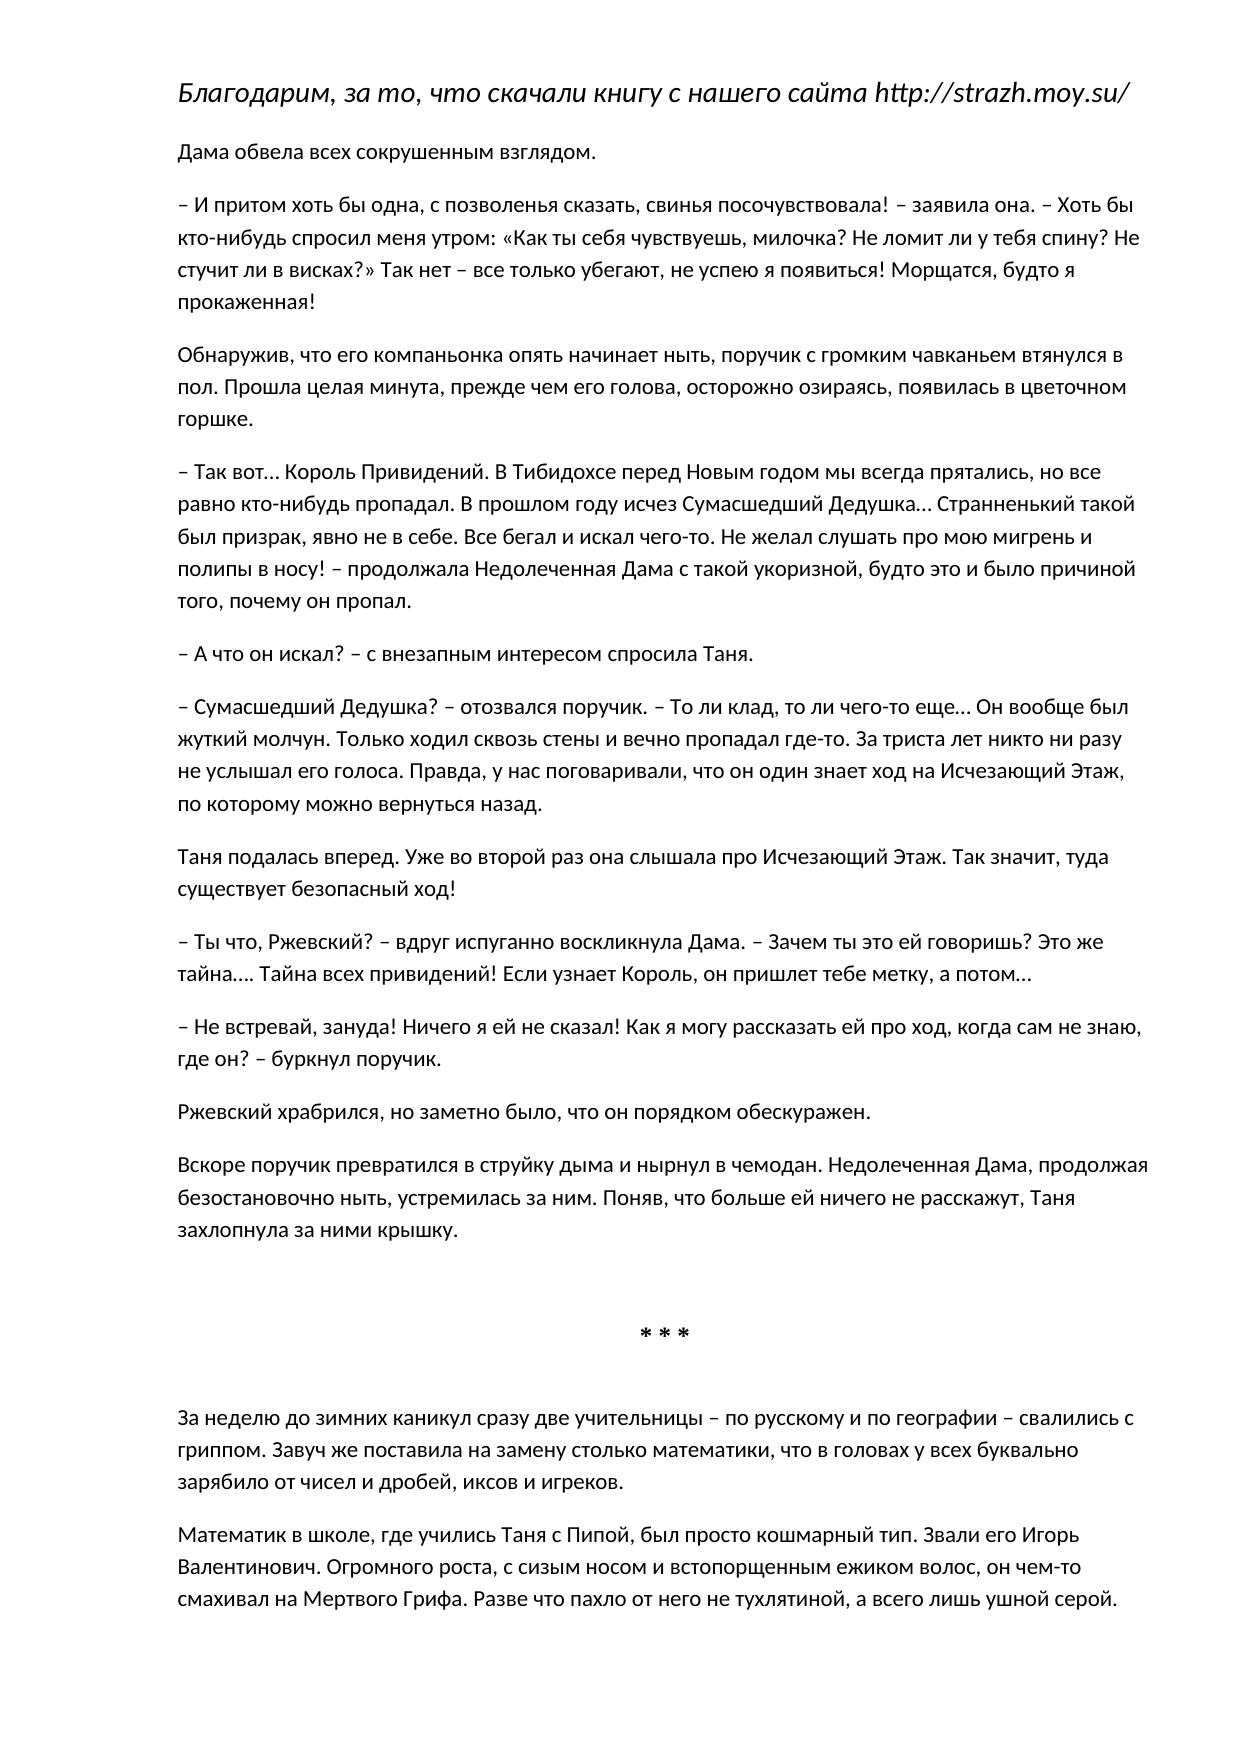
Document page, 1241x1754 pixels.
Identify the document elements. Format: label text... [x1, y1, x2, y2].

text Обнаружив, что его компаньонка опять начинает ныть, поручик с громким чавканьем втянулся в пол. Прошла целая минута, прежде чем его голова, осторожно озираясь, появилась в цветочном горшке. [177, 340, 1152, 432]
text – И притом хоть бы одна, с позволенья сказать, свинья посочувствовала! – заявила она. – Хоть бы кто-нибудь спросил меня утром: «Как ты себя чувствуешь, милочка? Не ломит ли у тебя спину? Не стучит ли в висках?» Так нет – все только убегают, не успею я появиться! Морщатся, будто я прокаженная! [177, 190, 1152, 315]
text Ржевский храбрился, но заметно было, что он порядком обескуражен. [177, 1097, 1152, 1125]
subtitle * * * [177, 1321, 1152, 1349]
text – А что он искал? – с внезапным интересом спросила Таня. [177, 639, 1152, 667]
text – Сумасшедший Дедушка? – отозвался поручик. – То ли клад, то ли чего-то еще… Он вообще был жуткий молчун. Только ходил сквозь стены и вечно пропадал где-то. За триста лет никто ни разу не услышал его голоса. Правда, у нас поговаривали, что он один знает ход на Исчезающий Этаж, по которому можно вернуться назад. [177, 692, 1152, 817]
text Таня подалась вперед. Уже во второй раз она слышала про Исчезающий Этаж. Так значит, туда существует безопасный ход! [177, 842, 1152, 902]
text Вскоре поручик превратился в струйку дыма и нырнул в чемодан. Недолеченная Дама, продолжая безостановочно ныть, устремилась за ним. Поняв, что больше ей ничего не расскажут, Таня захлопнула за ними крышку. [177, 1150, 1152, 1243]
text Дама обвела всех сокрушенным взглядом. [177, 137, 1152, 165]
text – Ты что, Ржевский? – вдруг испуганно воскликнула Дама. – Зачем ты это ей говоришь? Это же тайна…. Тайна всех привидений! Если узнает Король, он пришлет тебе метку, а потом… [177, 927, 1152, 987]
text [177, 1520, 1152, 1612]
text – Не встревай, зануда! Ничего я ей не сказал! Как я могу рассказать ей про ход, когда сам не знаю, где он? – буркнул поручик. [177, 1012, 1152, 1072]
text За неделю до зимних каникул сразу две учительницы – по русскому и по географии – свалились с гриппом. Завуч же поставила на замену столько математики, что в головах у всех буквально зарябило от чисел и дробей, иксов и игреков. [177, 1403, 1152, 1495]
text – Так вот… Король Привидений. В Тибидохсе перед Новым годом мы всегда прятались, но все равно кто-нибудь пропадал. В прошлом году исчез Сумасшедший Дедушка… Странненький такой был призрак, явно не в себе. Все бегал и искал чего-то. Не желал слушать про мою мигрень и полипы в носу! – продолжала Недолеченная Дама с такой укоризной, будто это и было причиной того, почему он пропал. [177, 457, 1152, 614]
